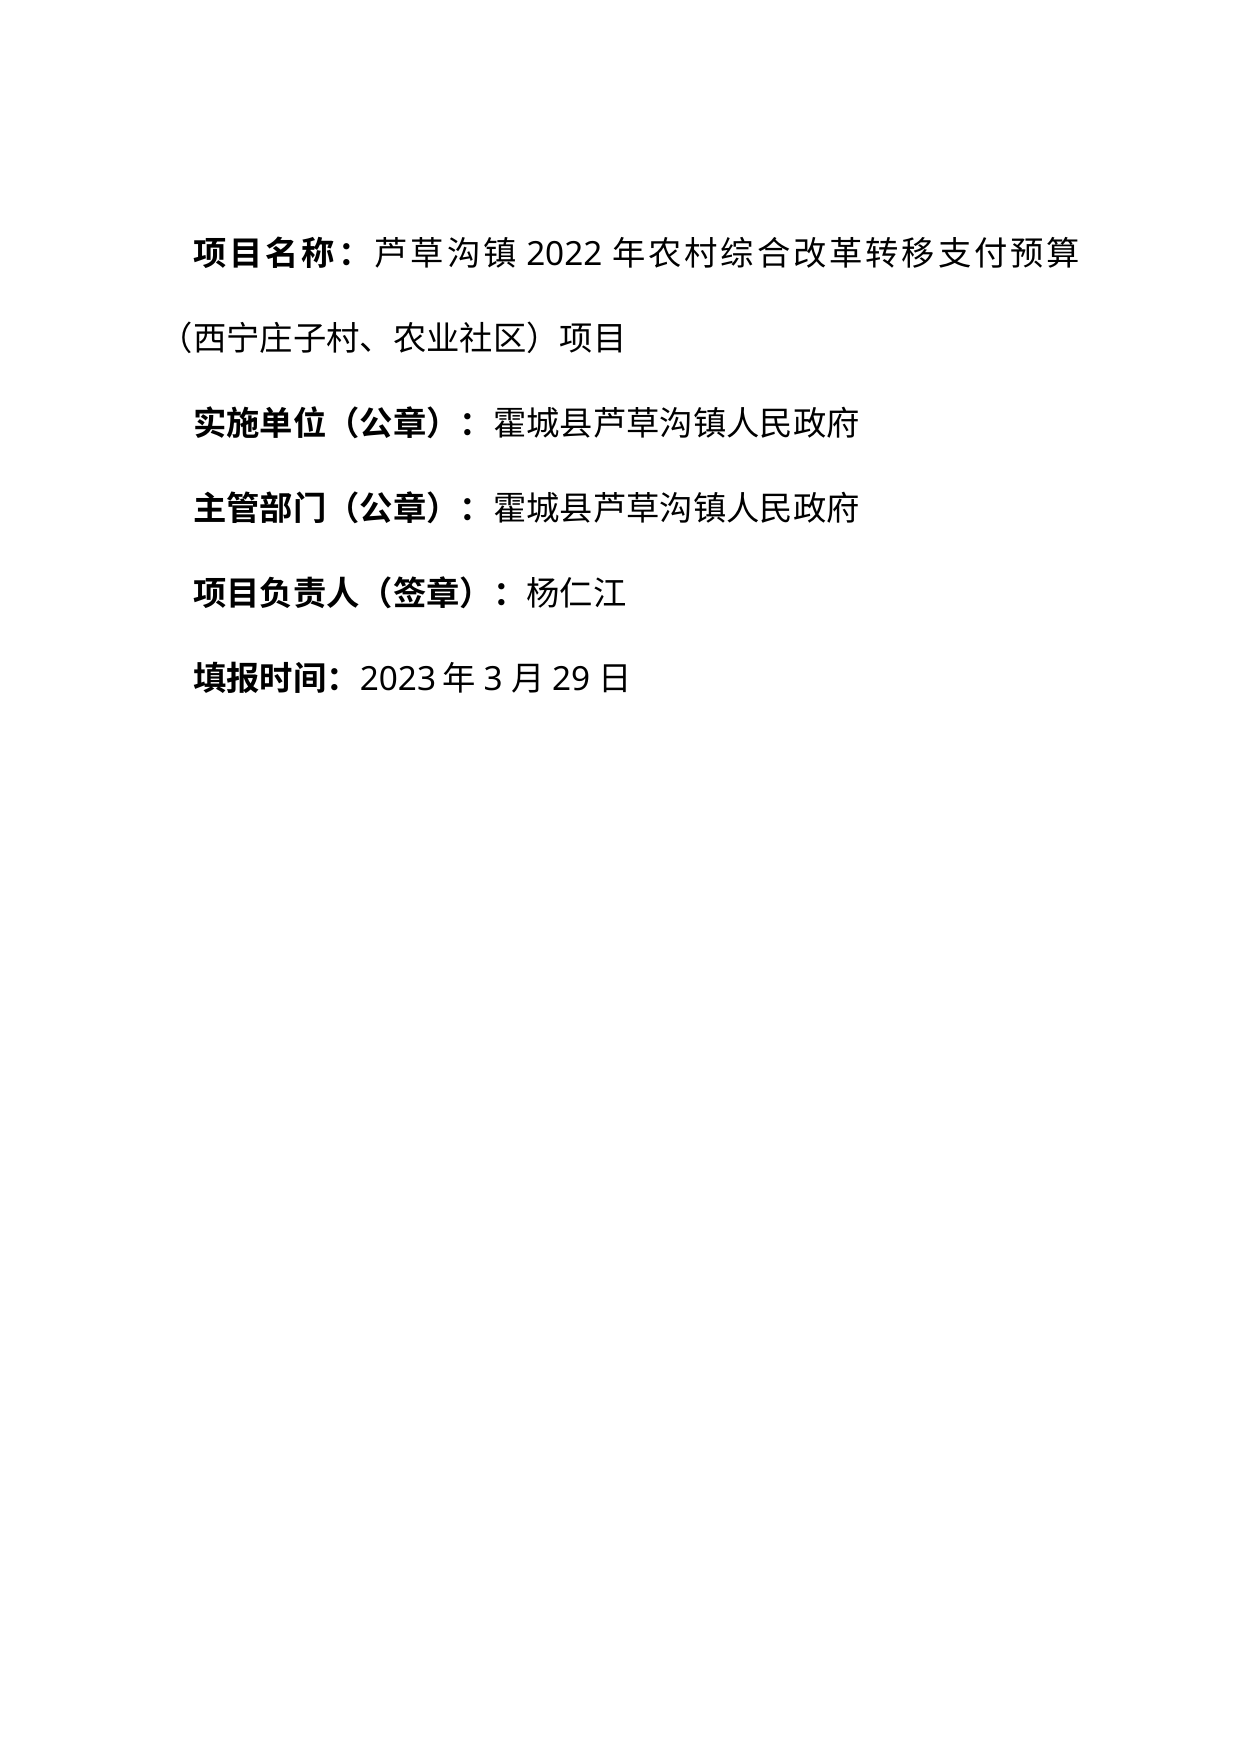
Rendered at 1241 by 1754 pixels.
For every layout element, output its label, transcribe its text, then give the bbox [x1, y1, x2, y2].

text 项目名称：芦草沟镇2022年农村综合改革转移支付预算（西宁庄子村、农业社区）项目 [159, 209, 1081, 379]
text 主管部门（公章）：霍城县芦草沟镇人民政府 [159, 464, 1081, 549]
text 填报时间：2023年 3 月 29 日 [159, 634, 1081, 719]
text 项目负责人（签章）：杨仁江 [159, 549, 1081, 634]
text 实施单位（公章）：霍城县芦草沟镇人民政府 [159, 379, 1081, 464]
